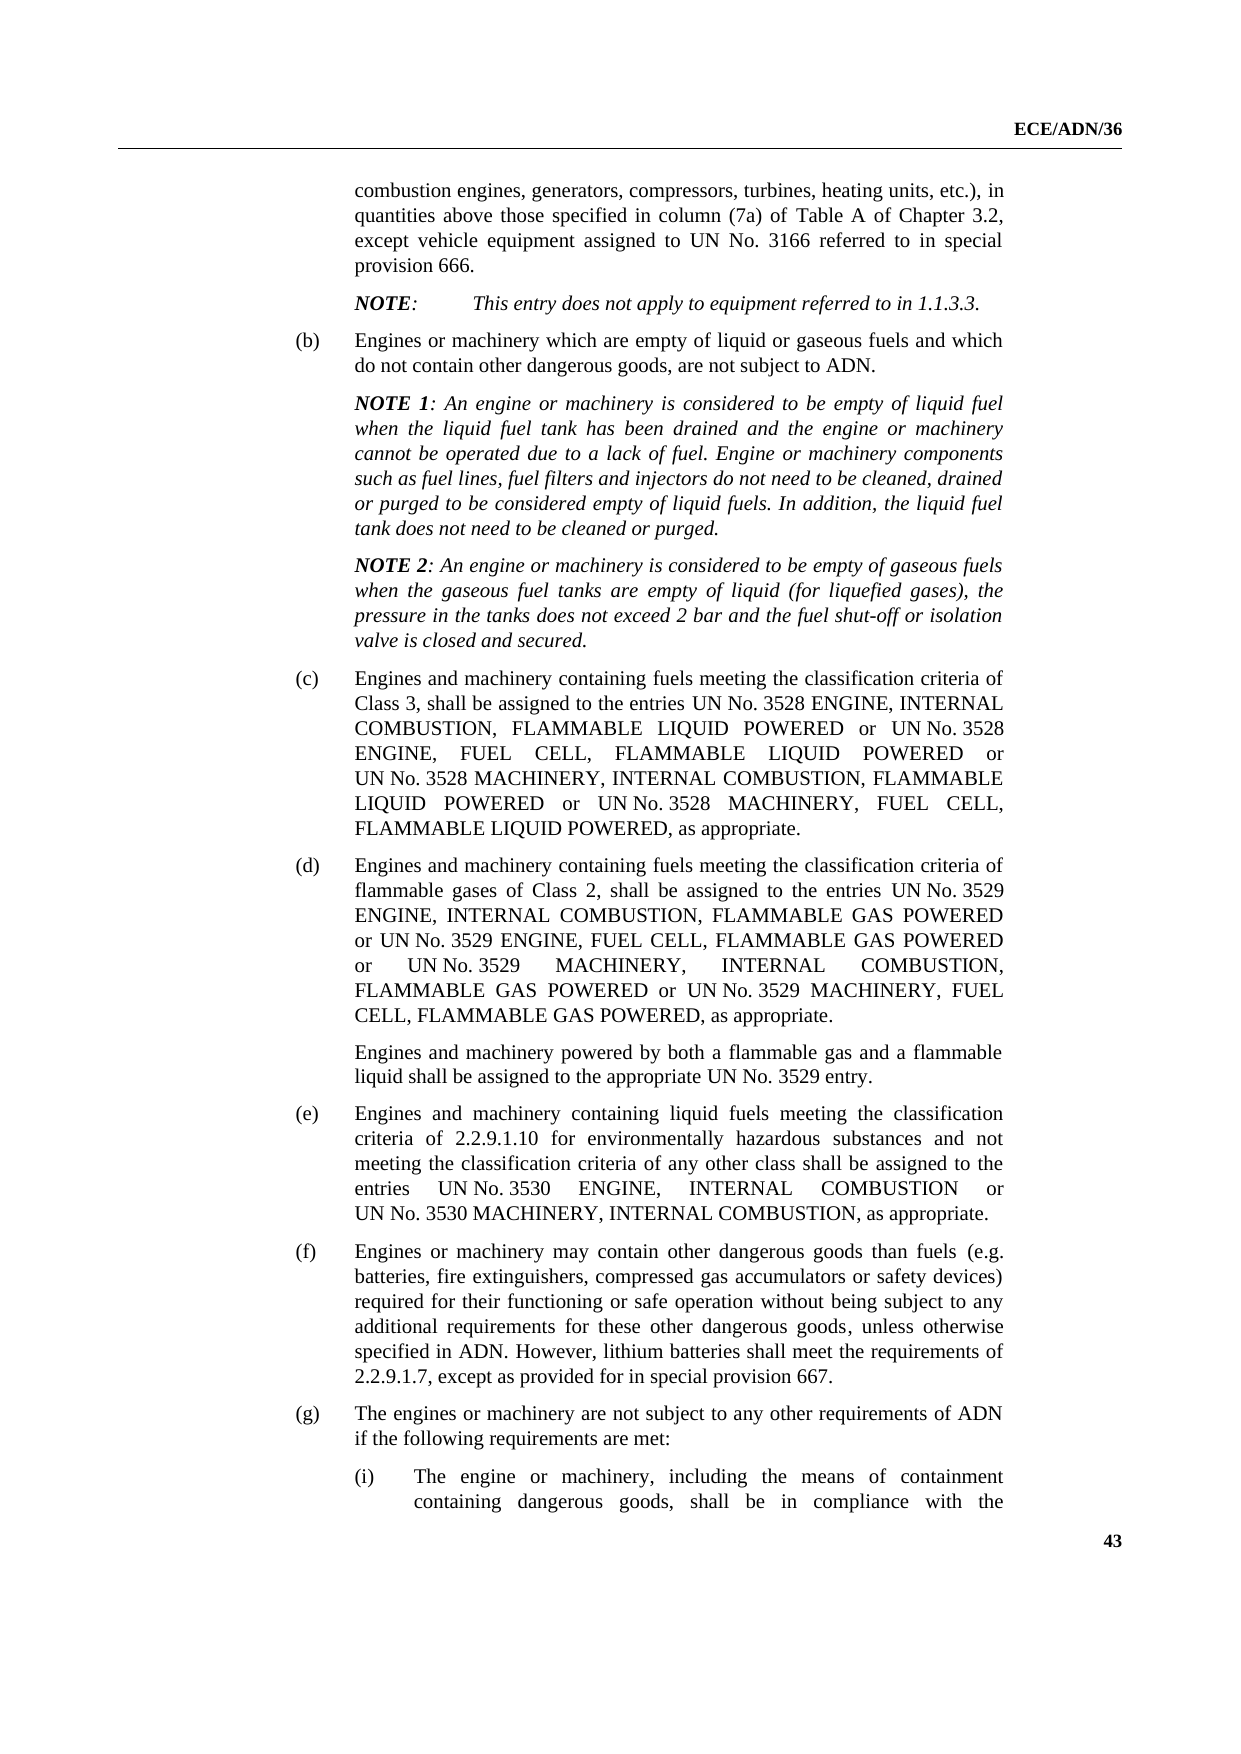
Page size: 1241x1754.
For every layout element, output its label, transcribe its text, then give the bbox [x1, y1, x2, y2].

text (d) Engines and machinery containing fuels meeting the classification criteria of flammable gases of Class 2, shall be assigned to the entries UN No. 3529 ENGINE, INTERNAL COMBUSTION, FLAMMABLE GAS POWERED or UN No. 3529 ENGINE, FUEL CELL, FLAMMABLE GAS POWERED or UN No. 3529 MACHINERY, INTERNAL COMBUSTION, FLAMMABLE GAS POWERED or UN No. 3529 MACHINERY, FUEL CELL, FLAMMABLE GAS POWERED, as appropriate. [236, 852, 1004, 1027]
text (g) The engines or machinery are not subject to any other requirements of ADN if the following requirements are met: [236, 1400, 1004, 1450]
text (f) Engines or machinery may contain other dangerous goods than fuels (e.g. batteries, fire extinguishers, compressed gas accumulators or safety devices) required for their functioning or safe operation without being subject to any additional requirements for these other dangerous goods, unless otherwise specified in ADN. However, lithium batteries shall meet the requirements of 2.2.9.1.7, except as provided for in special provision 667. [236, 1238, 1004, 1388]
text (b) Engines or machinery which are empty of liquid or gaseous fuels and which do not contain other dangerous goods, are not subject to ADN. [236, 327, 1004, 377]
text NOTE: This entry does not apply to equipment referred to in 1.1.3.3. [236, 290, 1004, 315]
text NOTE 2: An engine or machinery is considered to be empty of gaseous fuels when the gaseous fuel tanks are empty of liquid (for liquefied gases), the pressure in the tanks does not exceed 2 bar and the fuel shut-off or isolation valve is closed and secured. [354, 552, 1004, 652]
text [236, 177, 1004, 277]
text Engines and machinery powered by both a flammable gas and a flammable liquid shall be assigned to the appropriate UN No. 3529 entry. [354, 1040, 1003, 1088]
text (c) Engines and machinery containing fuels meeting the classification criteria of Class 3, shall be assigned to the entries UN No. 3528 ENGINE, INTERNAL COMBUSTION, FLAMMABLE LIQUID POWERED or UN No. 3528 ENGINE, FUEL CELL, FLAMMABLE LIQUID POWERED or UN No. 3528 MACHINERY, INTERNAL COMBUSTION, FLAMMABLE LIQUID POWERED or UN No. 3528 MACHINERY, FUEL CELL, FLAMMABLE LIQUID POWERED, as appropriate. [236, 665, 1004, 840]
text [354, 1463, 1004, 1513]
text (e) Engines and machinery containing liquid fuels meeting the classification criteria of 2.2.9.1.10 for environmentally hazardous substances and not meeting the classification criteria of any other class shall be assigned to the entries UN No. 3530 ENGINE, INTERNAL COMBUSTION or UN No. 3530 MACHINERY, INTERNAL COMBUSTION, as appropriate. [236, 1100, 1004, 1225]
text NOTE 1: An engine or machinery is considered to be empty of liquid fuel when the liquid fuel tank has been drained and the engine or machinery cannot be operated due to a lack of fuel. Engine or machinery components such as fuel lines, fuel filters and injectors do not need to be cleaned, drained or purged to be considered empty of liquid fuels. In addition, the liquid fuel tank does not need to be cleaned or purged. [354, 390, 1004, 540]
